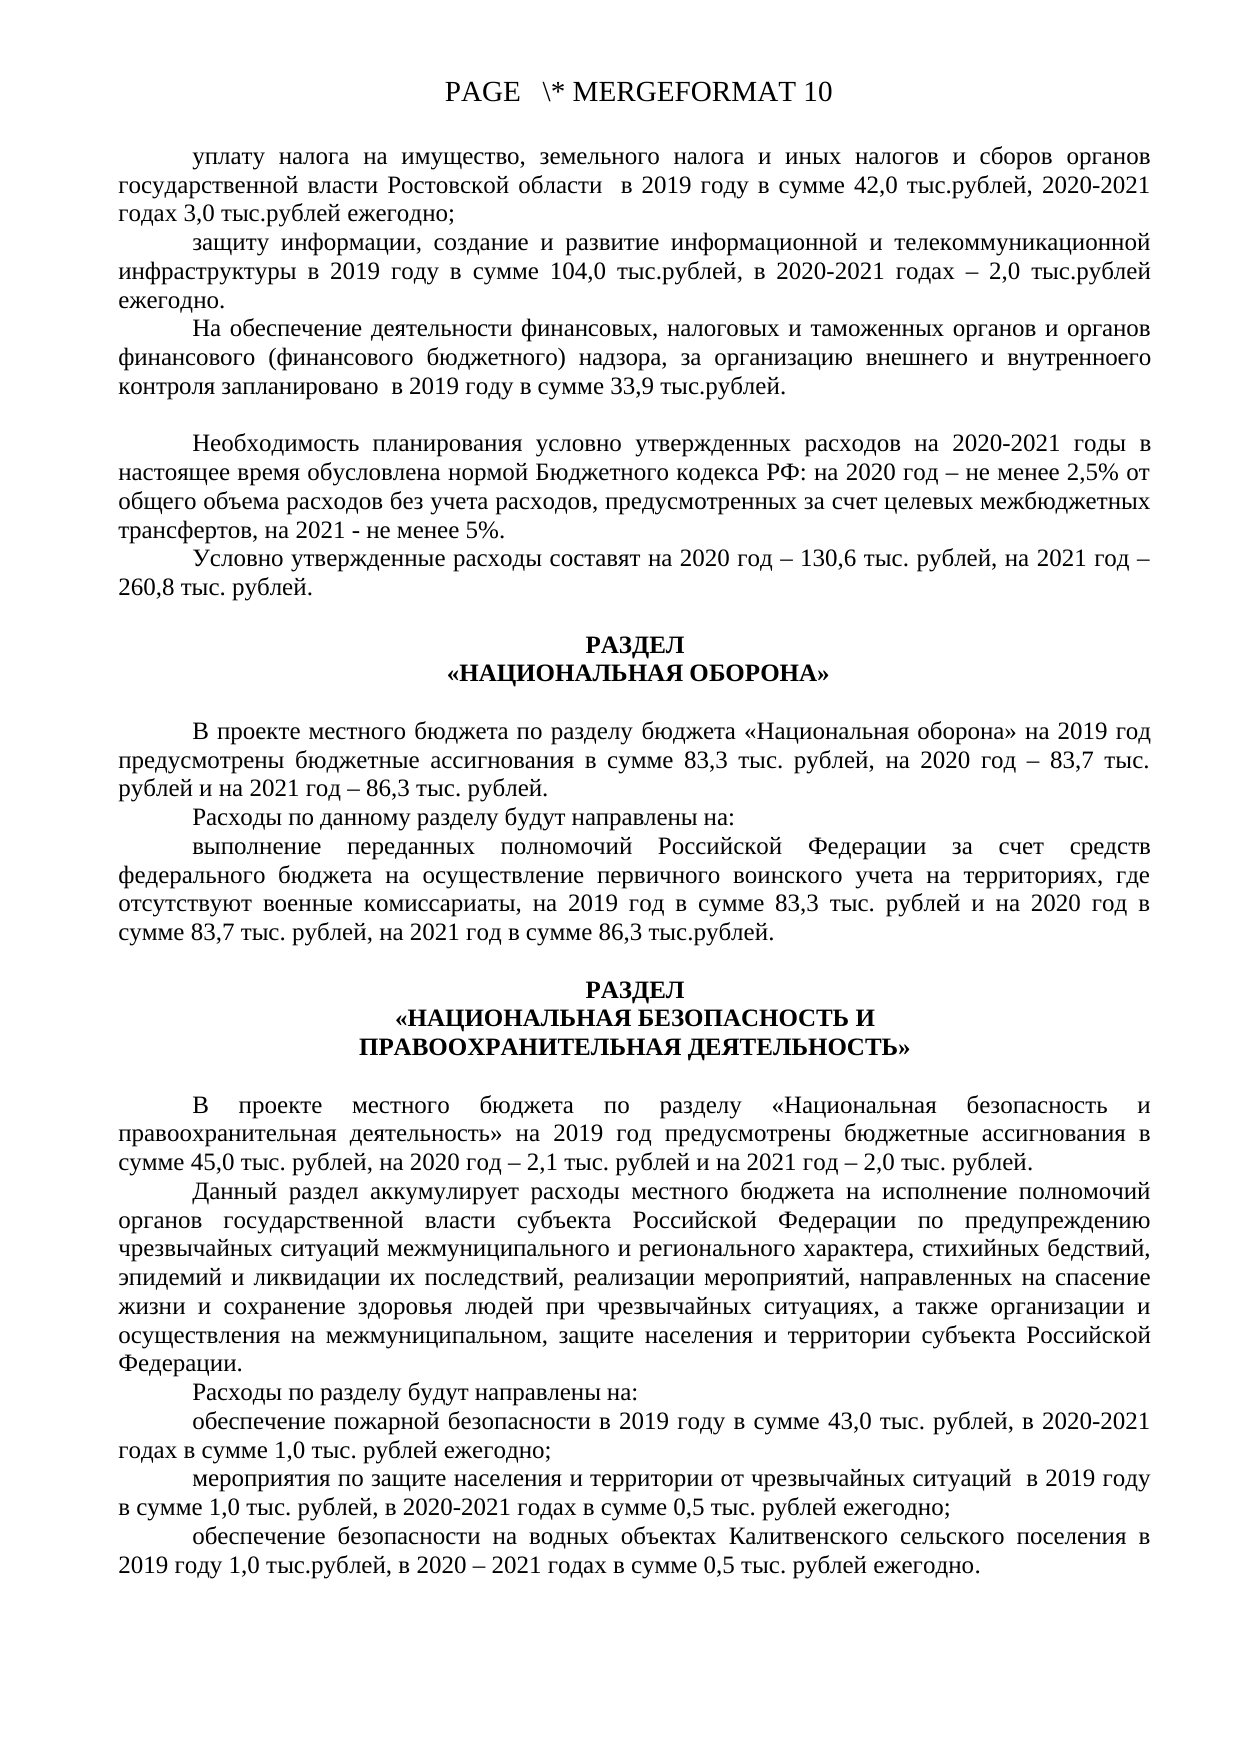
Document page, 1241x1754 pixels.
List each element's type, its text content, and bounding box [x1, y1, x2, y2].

text «НАЦИОНАЛЬНАЯ ОБОРОНА» [118, 658, 1152, 687]
text мероприятия по защите населения и территории от чрезвычайных ситуаций в 2019 году в сумме 1,0 тыс. рублей, в 2020-2021 годах в сумме 0,5 тыс. рублей ежегодно; [118, 1463, 1152, 1521]
text Данный раздел аккумулирует расходы местного бюджета на исполнение полномочий органов государственной власти субъекта Российской Федерации по предупреждению чрезвычайных ситуаций межмуниципального и регионального характера, стихийных бедствий, эпидемий и ликвидации их последствий, реализации мероприятий, направленных на спасение жизни и сохранение здоровья людей при чрезвычайных ситуациях, а также организации и осуществления на межмуниципальном, защите населения и территории субъекта Российской Федерации. [118, 1176, 1152, 1377]
text обеспечение пожарной безопасности в 2019 году в сумме 43,0 тыс. рублей, в 2020-2021 годах в сумме 1,0 тыс. рублей ежегодно; [118, 1406, 1152, 1463]
text защиту информации, создание и развитие информационной и телекоммуникационной инфраструктуры в 2019 году в сумме 104,0 тыс.рублей, в 2020-2021 годах – 2,0 тыс.рублей ежегодно. [118, 227, 1152, 313]
text В проекте местного бюджета по разделу бюджета «Национальная оборона» на 2019 год предусмотрены бюджетные ассигнования в сумме 83,3 тыс. рублей, на 2020 год – 83,7 тыс. рублей и на 2021 год – 86,3 тыс. рублей. [118, 716, 1152, 802]
text На обеспечение деятельности финансовых, налоговых и таможенных органов и органов финансового (финансового бюджетного) надзора, за организацию внешнего и внутренноего контроля запланировано в 2019 году в сумме 33,9 тыс.рублей. [118, 313, 1152, 400]
text Условно утвержденные расходы составят на 2020 год – 130,6 тыс. рублей, на 2021 год – 260,8 тыс. рублей. [118, 543, 1152, 601]
text В проекте местного бюджета по разделу «Национальная безопасность и правоохранительная деятельность» на 2019 год предусмотрены бюджетные ассигнования в сумме 45,0 тыс. рублей, на 2020 год – 2,1 тыс. рублей и на 2021 год – 2,0 тыс. рублей. [118, 1090, 1152, 1176]
text выполнение переданных полномочий Российской Федерации за счет средств федерального бюджета на осуществление первичного воинского учета на территориях, где отсутствуют военные комиссариаты, на 2019 год в сумме 83,3 тыс. рублей и на 2020 год в сумме 83,7 тыс. рублей, на 2021 год в сумме 86,3 тыс.рублей. [118, 831, 1152, 946]
text РАЗДЕЛ [118, 975, 1152, 1003]
text уплату налога на имущество, земельного налога и иных налогов и сборов органов государственной власти Ростовской области в 2019 году в сумме 42,0 тыс.рублей, 2020-2021 годах 3,0 тыс.рублей ежегодно; [118, 141, 1152, 227]
text Необходимость планирования условно утвержденных расходов на 2020-2021 годы в настоящее время обусловлена нормой Бюджетного кодекса РФ: на 2020 год – не менее 2,5% от общего объема расходов без учета расходов, предусмотренных за счет целевых межбюджетных трансфертов, на 2021 - не менее 5%. [118, 428, 1152, 543]
text Расходы по разделу будут направлены на: [118, 1377, 1152, 1406]
text ПРАВООХРАНИТЕЛЬНАЯ ДЕЯТЕЛЬНОСТЬ» [118, 1032, 1152, 1061]
text РАЗДЕЛ [118, 630, 1152, 658]
text Расходы по данному разделу будут направлены на: [118, 802, 1152, 831]
text обеспечение безопасности на водных объектах Калитвенского сельского поселения в 2019 году 1,0 тыс.рублей, в 2020 – 2021 годах в сумме 0,5 тыс. рублей ежегодно. [118, 1521, 1152, 1578]
text «НАЦИОНАЛЬНАЯ БЕЗОПАСНОСТЬ И [118, 1003, 1152, 1032]
